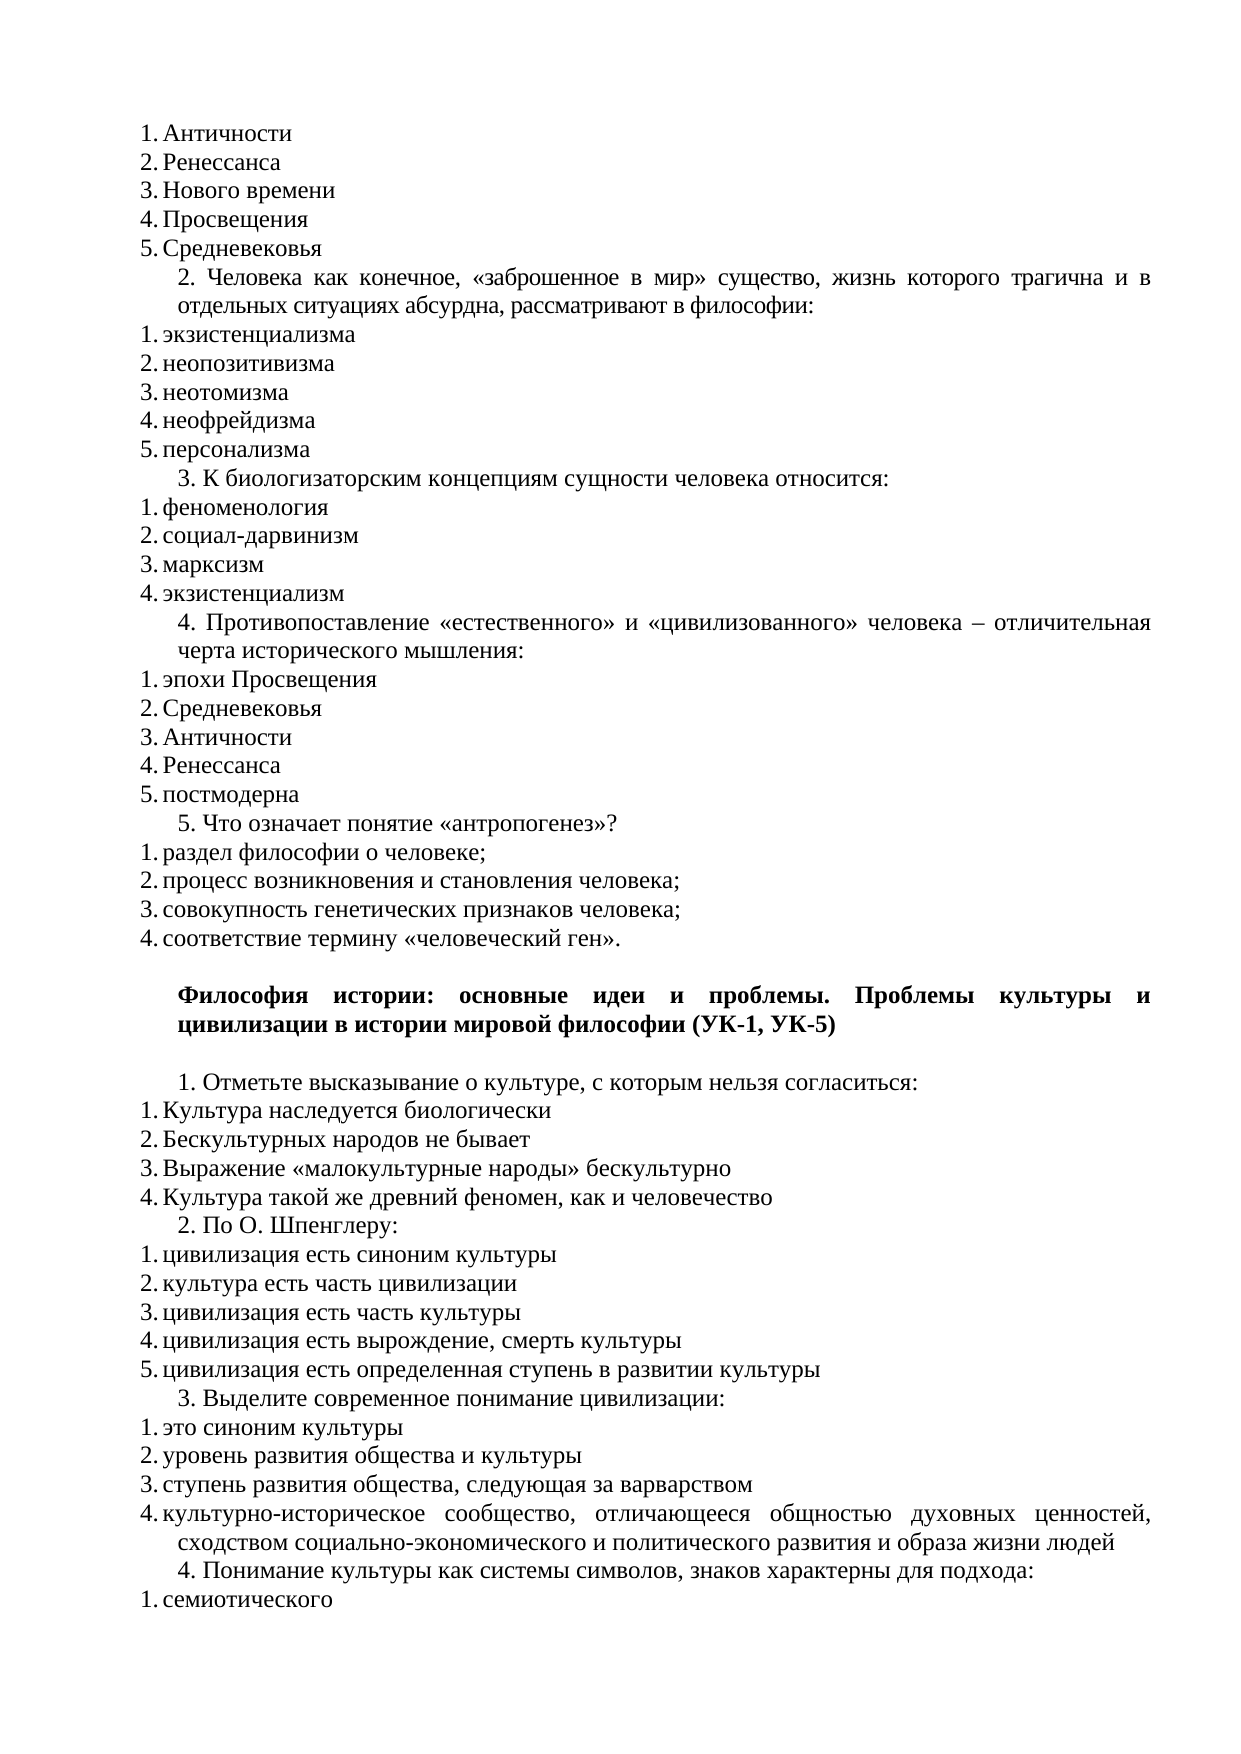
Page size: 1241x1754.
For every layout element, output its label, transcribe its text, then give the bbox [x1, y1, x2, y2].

list это синоним культуры [140, 1412, 1152, 1441]
list цивилизация есть часть культуры [140, 1297, 1152, 1326]
list Бескультурных народов не бывает [140, 1124, 1152, 1153]
list Выражение «малокультурные народы» бескультурно [140, 1153, 1152, 1182]
text 2. По О. Шпенглеру: [177, 1211, 1152, 1239]
list персонализма [140, 434, 1152, 463]
list цивилизация есть определенная ступень в развитии культуры [140, 1354, 1152, 1383]
list совокупность генетических признаков человека; [140, 894, 1152, 923]
list феноменология [140, 492, 1152, 521]
list экзистенциализма [140, 319, 1152, 348]
list ступень развития общества, следующая за варварством [140, 1469, 1152, 1498]
text 3. К биологизаторским концепциям сущности человека относится: [177, 463, 1152, 492]
list неопозитивизма [140, 348, 1152, 377]
list процесс возникновения и становления человека; [140, 866, 1152, 894]
list Просвещения [140, 204, 1152, 233]
list социал-дарвинизм [140, 521, 1152, 549]
list цивилизация есть синоним культуры [140, 1239, 1152, 1268]
list Средневековья [140, 233, 1152, 262]
list экзистенциализм [140, 578, 1152, 607]
list Средневековья [140, 693, 1152, 722]
text 1. Отметьте высказывание о культуре, с которым нельзя согласиться: [177, 1067, 1152, 1096]
list эпохи Просвещения [140, 664, 1152, 693]
list Античности [140, 118, 1152, 147]
list Культура наследуется биологически [140, 1096, 1152, 1124]
list постмодерна [140, 779, 1152, 808]
list марксизм [140, 549, 1152, 578]
text 2. Человека как конечное, «заброшенное в мир» существо, жизнь которого трагична и в отдельных ситуациях абсурдна, рассматривают в философии: [177, 262, 1152, 319]
text Философия истории: основные идеи и проблемы. Проблемы культуры и цивилизации в истории мировой философии (УК-1, УК-5) [177, 981, 1152, 1038]
list неофрейдизма [140, 406, 1152, 434]
list Ренессанса [140, 751, 1152, 779]
list Культура такой же древний феномен, как и человечество [140, 1182, 1152, 1211]
list уровень развития общества и культуры [140, 1441, 1152, 1469]
list Ренессанса [140, 147, 1152, 176]
list раздел философии о человеке; [140, 837, 1152, 866]
list соответствие термину «человеческий ген». [140, 923, 1152, 952]
text 3. Выделите современное понимание цивилизации: [177, 1383, 1152, 1412]
list неотомизма [140, 377, 1152, 406]
text 4. Понимание культуры как системы символов, знаков характерны для подхода: [177, 1556, 1152, 1584]
list Античности [140, 722, 1152, 751]
list культурно-историческое сообщество, отличающееся общностью духовных ценностей, сходством социально-экономического и политического развития и образа жизни людей [140, 1498, 1152, 1556]
list Нового времени [140, 176, 1152, 204]
list семиотического [140, 1584, 1152, 1613]
text 4. Противопоставление «естественного» и «цивилизованного» человека – отличительная черта исторического мышления: [177, 607, 1152, 664]
list культура есть часть цивилизации [140, 1268, 1152, 1297]
text 5. Что означает понятие «антропогенез»? [177, 808, 1152, 837]
list цивилизация есть вырождение, смерть культуры [140, 1326, 1152, 1354]
